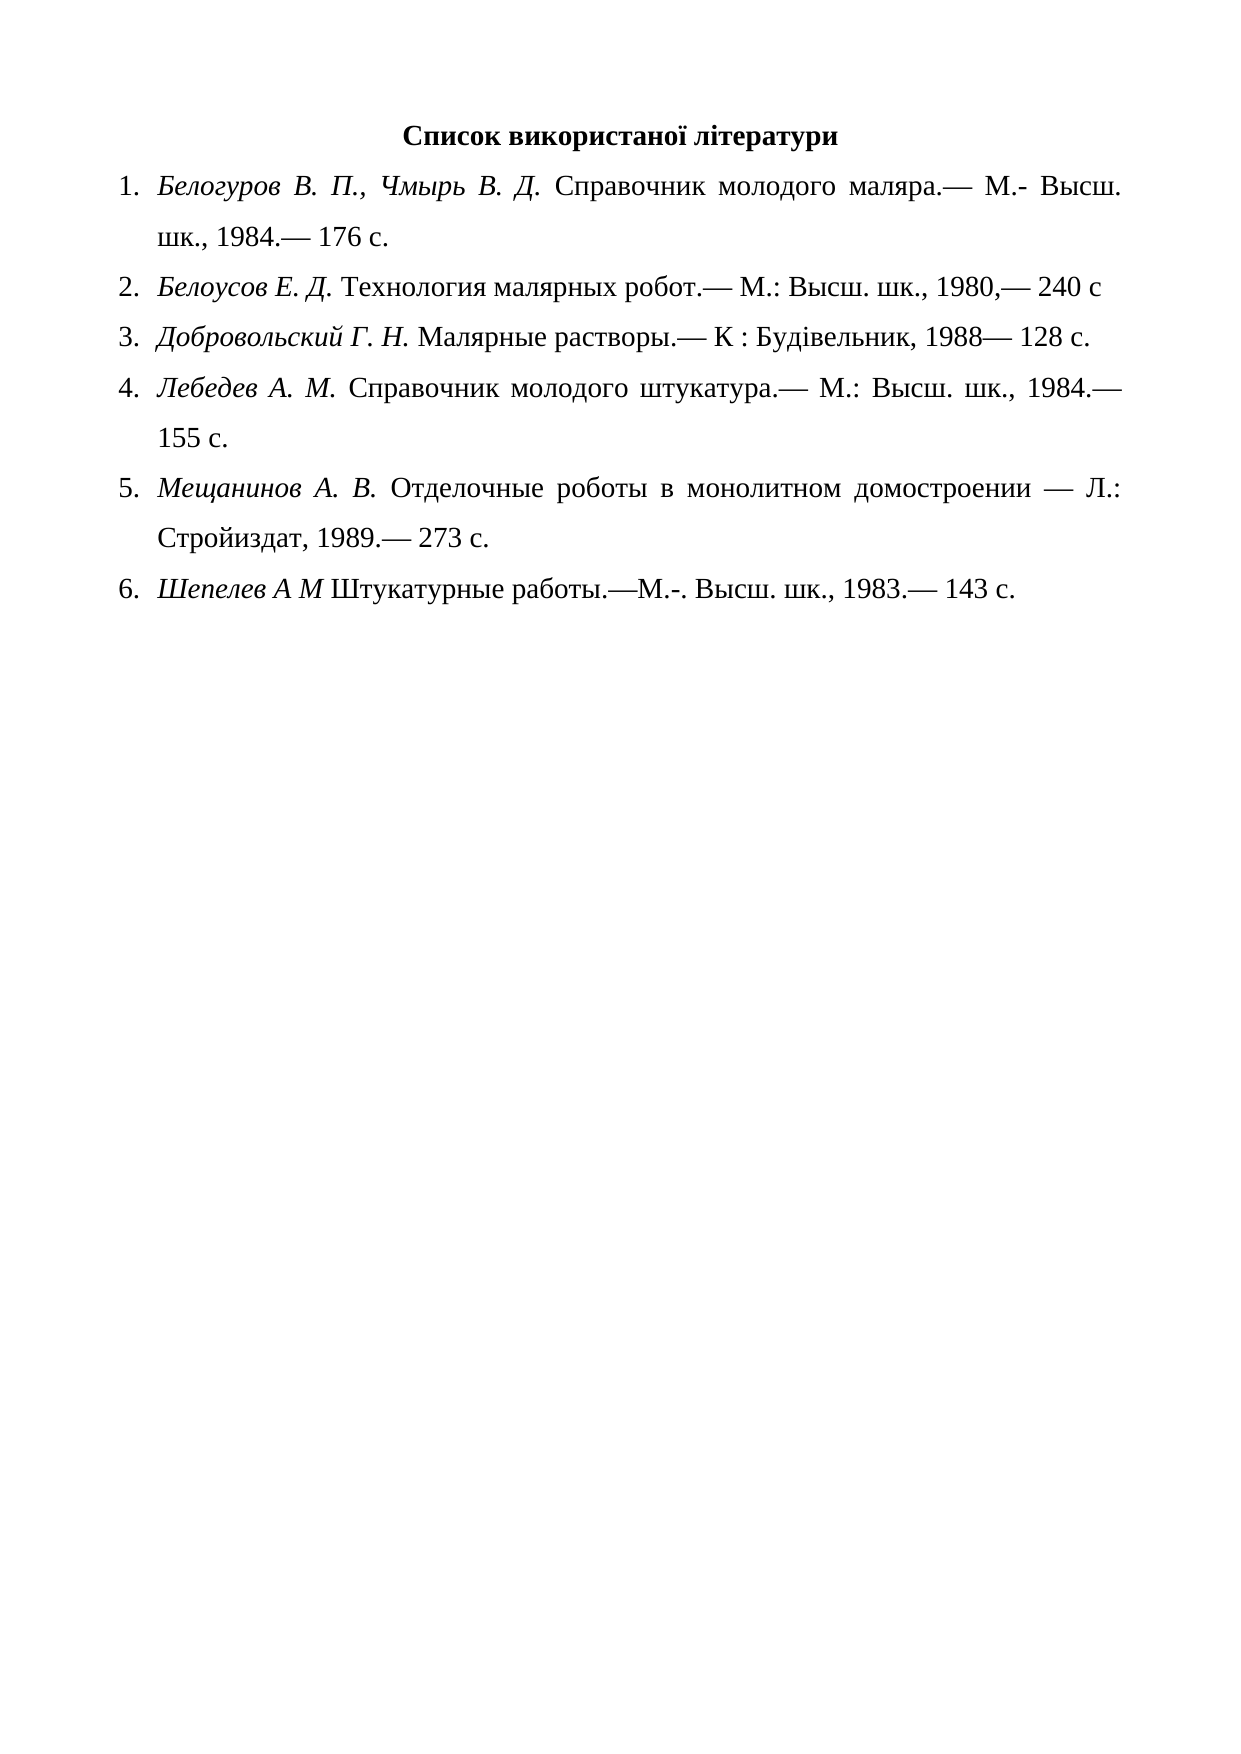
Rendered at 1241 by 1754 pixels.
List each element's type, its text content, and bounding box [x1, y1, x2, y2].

list Мещанинов А. В. Отделочные роботы в монолитном домостроении — Л.: Стройиздат, 1989.— 273 с. [118, 470, 1122, 554]
title Список використаної літератури [118, 118, 1122, 152]
list Лебедев А. М. Справочник молодого штукатура.— М.: Высш. шк., 1984.— 155 с. [118, 370, 1122, 453]
list Белогуров В. П., Чмырь В. Д. Справочник молодого маляра.— М.- Высш. шк., 1984.— 176 с. [118, 168, 1122, 252]
list Добровольский Г. Н. Малярные растворы.— К : Будівельник, 1988— 128 с. [118, 319, 1122, 353]
list Шепелев А М Штукатурные работы.—М.-. Высш. шк., 1983.— 143 с. [118, 571, 1122, 604]
list Белоусов Е. Д. Технология малярных робот.— М.: Высш. шк., 1980,— 240 с [118, 269, 1122, 303]
